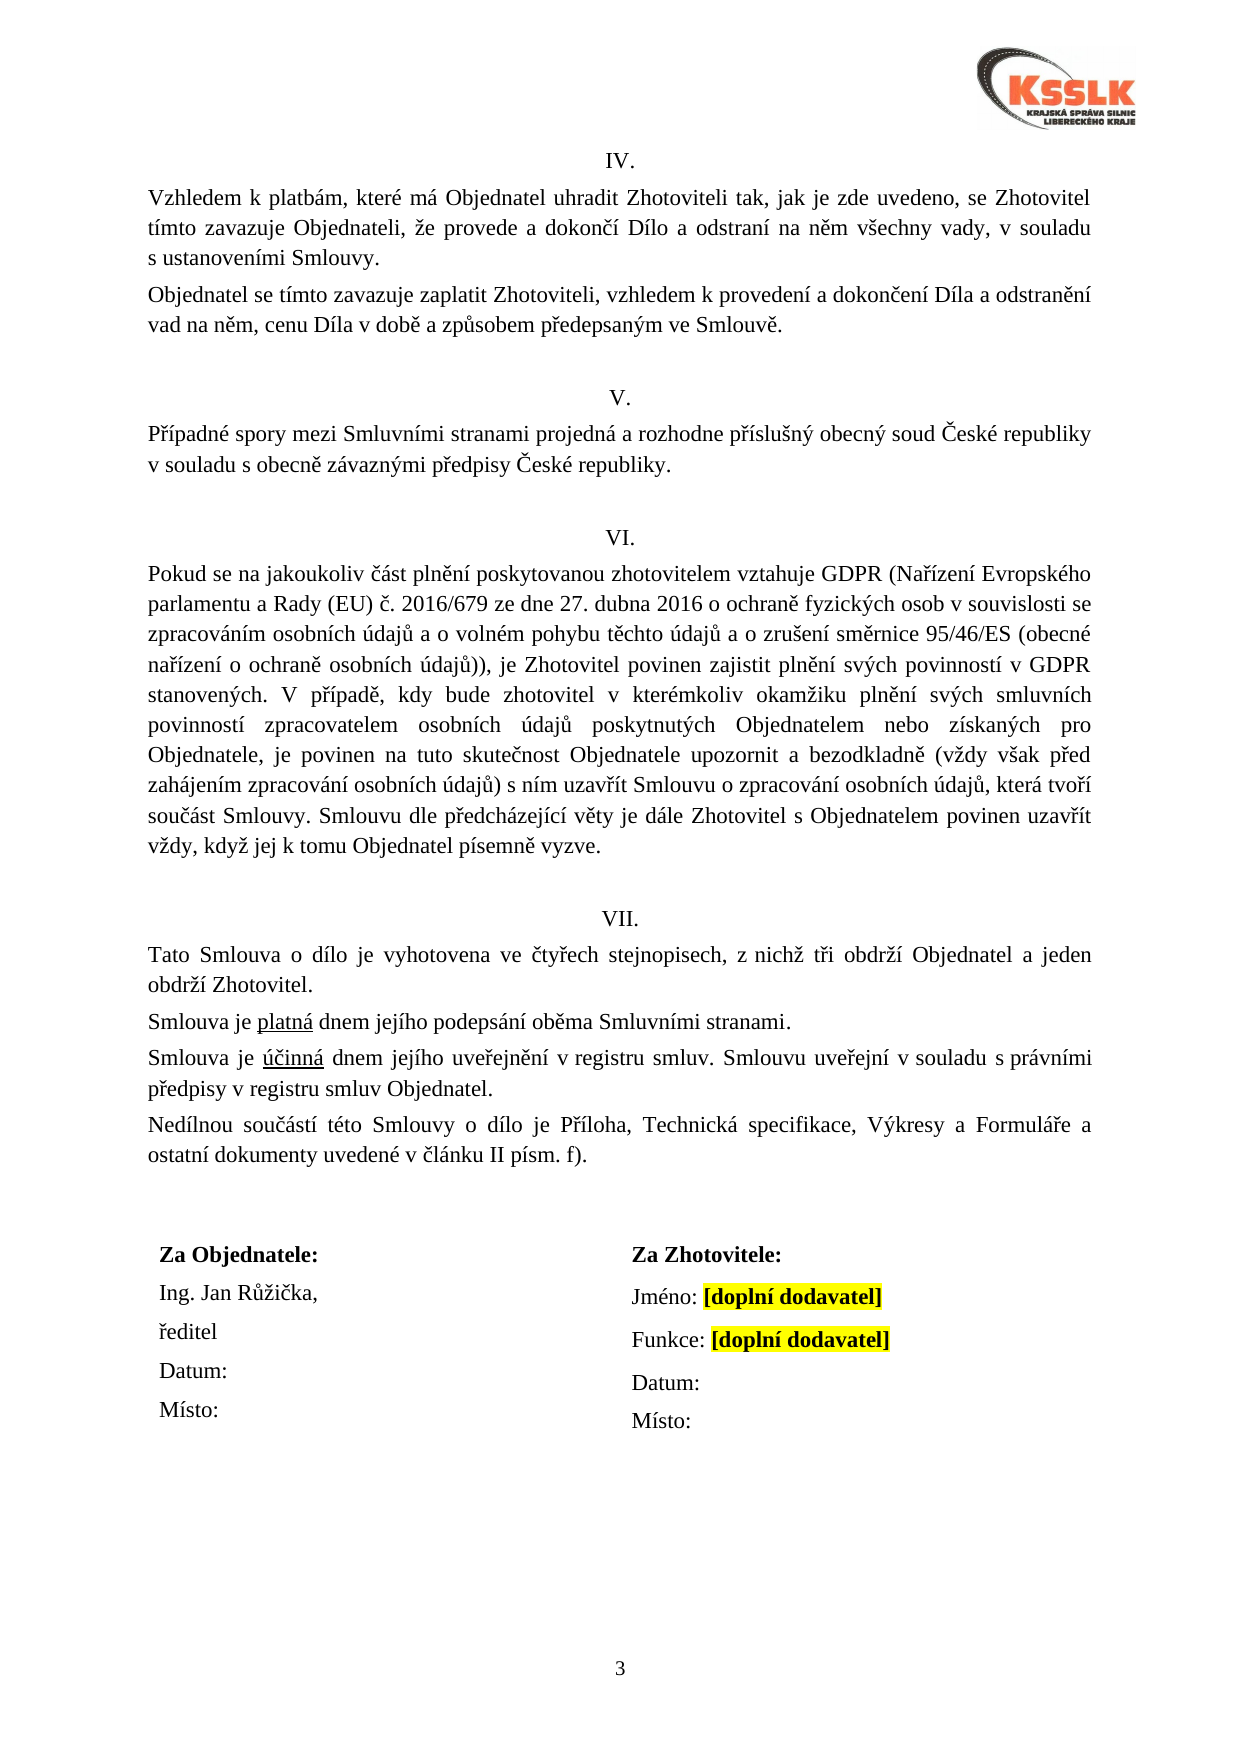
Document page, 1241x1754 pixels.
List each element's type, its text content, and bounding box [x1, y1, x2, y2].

text IV. [148, 148, 1093, 174]
text Případné spory mezi Smluvními stranami projedná a rozhodne příslušný obecný soud České republiky v souladu s obecně závaznými předpisy České republiky. [148, 421, 1093, 477]
picture [976, 46, 1136, 130]
text Pokud se na jakoukoliv část plnění poskytovanou zhotovitelem vztahuje GDPR (Nařízení Evropského parlamentu a Rady (EU) č. 2016/679 ze dne 27. dubna 2016 o ochraně fyzických osob v souvislosti se zpracováním osobních údajů a o volném pohybu těchto údajů a o zrušení směrnice 95/46/ES (obecné nařízení o ochraně osobních údajů)), je Zhotovitel povinen zajistit plnění svých povinností v GDPR stanovených. V případě, kdy bude zhotovitel v kterémkoliv okamžiku plnění svých smluvních povinností zpracovatelem osobních údajů poskytnutých Objednatelem nebo získaných pro Objednatele, je povinen na tuto skutečnost Objednatele upozornit a bezodkladně (vždy však před zahájením zpracování osobních údajů) s ním uzavřít Smlouvu o zpracování osobních údajů, která tvoří součást Smlouvy. Smlouvu dle předcházející věty je dále Zhotovitel s Objednatelem povinen uzavřít vždy, když jej k tomu Objednatel písemně vyzve. [148, 560, 1093, 858]
text Tato Smlouva o dílo je vyhotovena ve čtyřech stejnopisech, z nichž tři obdrží Objednatel a jeden obdrží Zhotovitel. [148, 941, 1093, 998]
text Smlouva je účinná dnem jejího uveřejnění v registru smluv. Smlouvu uveřejní v souladu s právními předpisy v registru smluv Objednatel. [148, 1044, 1093, 1101]
text V. [148, 384, 1093, 410]
table_header Za Objednatele: Ing. Jan Růžička, ředitel Datum: Místo: [148, 1241, 620, 1446]
text Nedílnou součástí této Smlouvy o dílo je Příloha, Technická specifikace, Výkresy a Formuláře a ostatní dokumenty uvedené v článku II písm. f). [148, 1111, 1093, 1168]
table_header Za Zhotovitele: Jméno: [doplní dodavatel] Funkce: [doplní dodavatel] Datum: Místo: [620, 1241, 1093, 1446]
text Vzhledem k platbám, které má Objednatel uhradit Zhotoviteli tak, jak je zde uvedeno, se Zhotovitel tímto zavazuje Objednateli, že provede a dokončí Dílo a odstraní na něm všechny vady, v souladu s ustanoveními Smlouvy. [148, 184, 1093, 271]
text VII. [148, 905, 1093, 931]
text VI. [148, 524, 1093, 550]
text Smlouva je platná dnem jejího podepsání oběma Smluvními stranami. [148, 1008, 1093, 1034]
text Objednatel se tímto zavazuje zaplatit Zhotoviteli, vzhledem k provedení a dokončení Díla a odstranění vad na něm, cenu Díla v době a způsobem předepsaným ve Smlouvě. [148, 281, 1093, 337]
